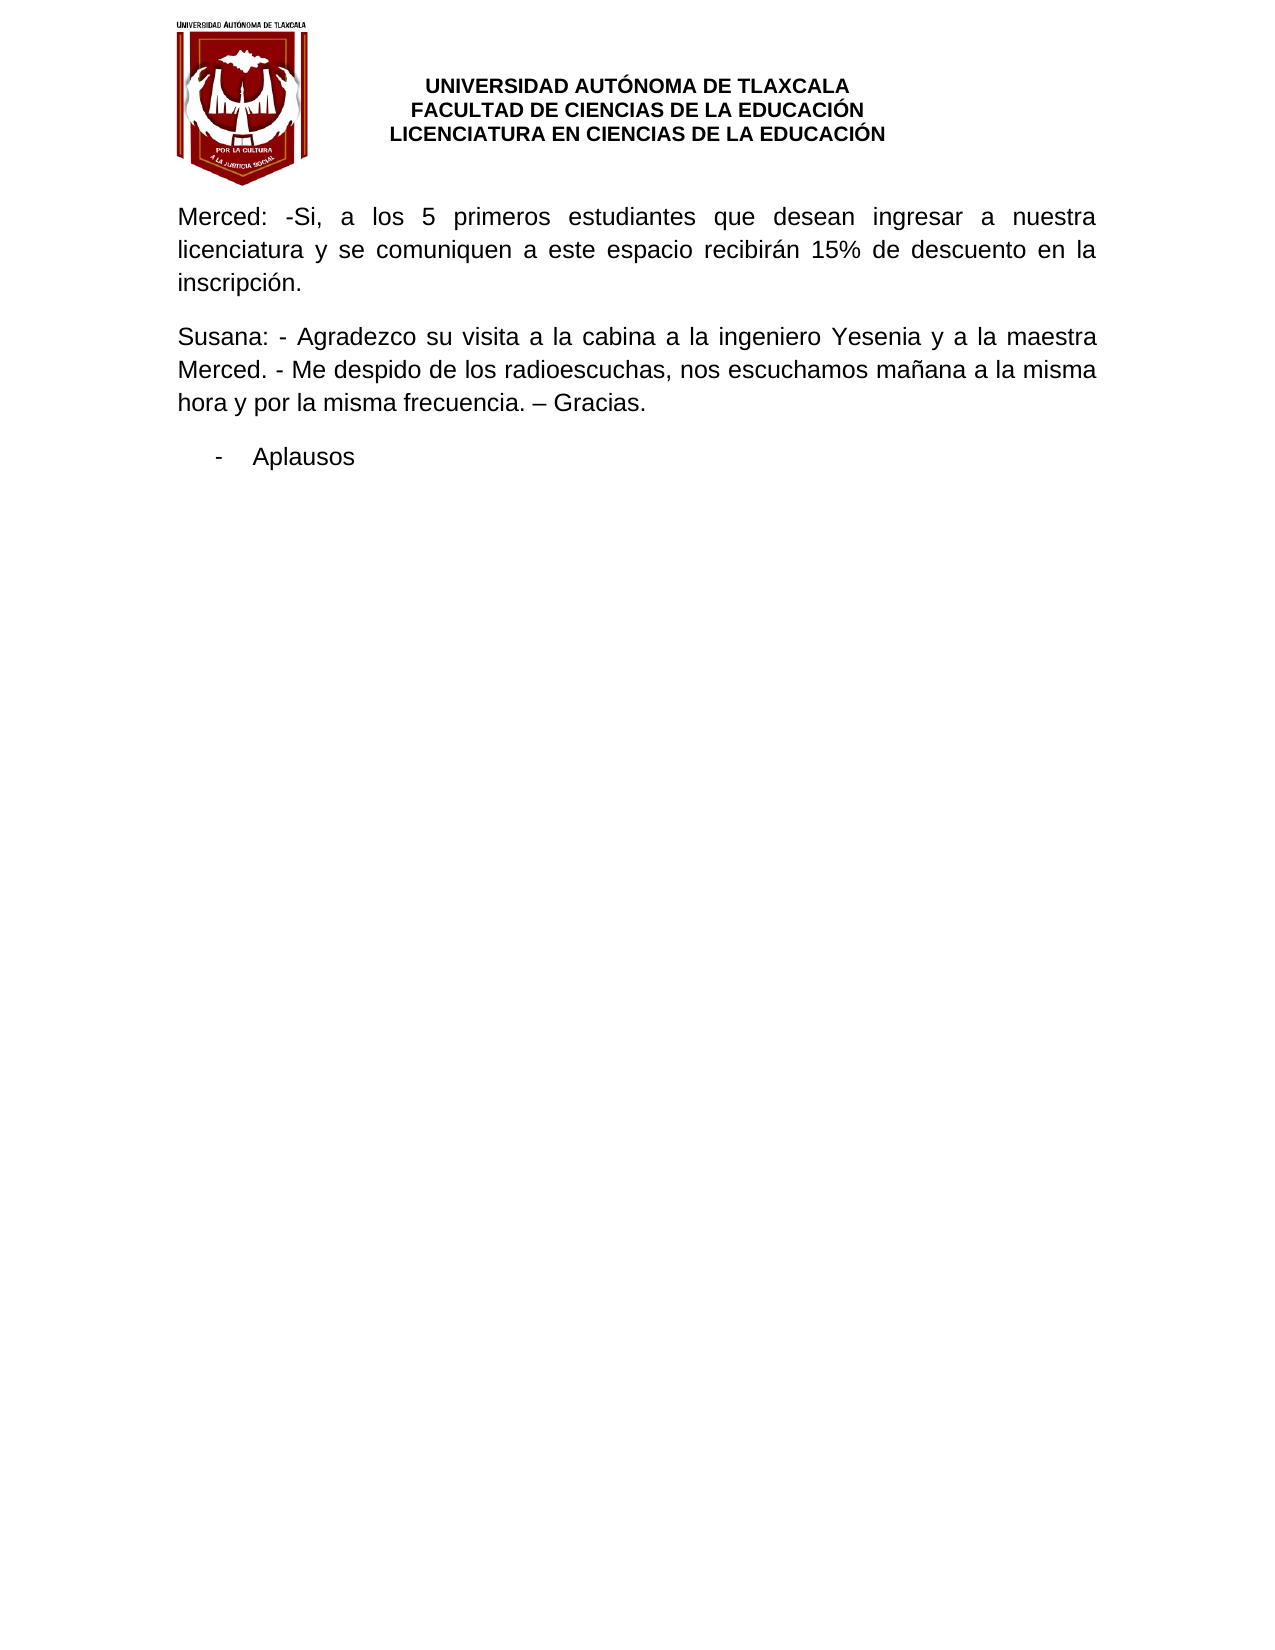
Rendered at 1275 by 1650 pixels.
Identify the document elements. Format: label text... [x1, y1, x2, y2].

text Merced: -Si, a los 5 primeros estudiantes que desean ingresar a nuestra licenciatura y se comuniquen a este espacio recibirán 15% de descuento en la inscripción. [177, 202, 1098, 296]
picture [176, 20, 308, 186]
list Aplausos [215, 441, 1098, 472]
text Susana: - Agradezco su visita a la cabina a la ingeniero Yesenia y a la maestra Merced. - Me despido de los radioescuchas, nos escuchamos mañana a la misma hora y por la misma frecuencia. – Gracias. [177, 322, 1098, 416]
